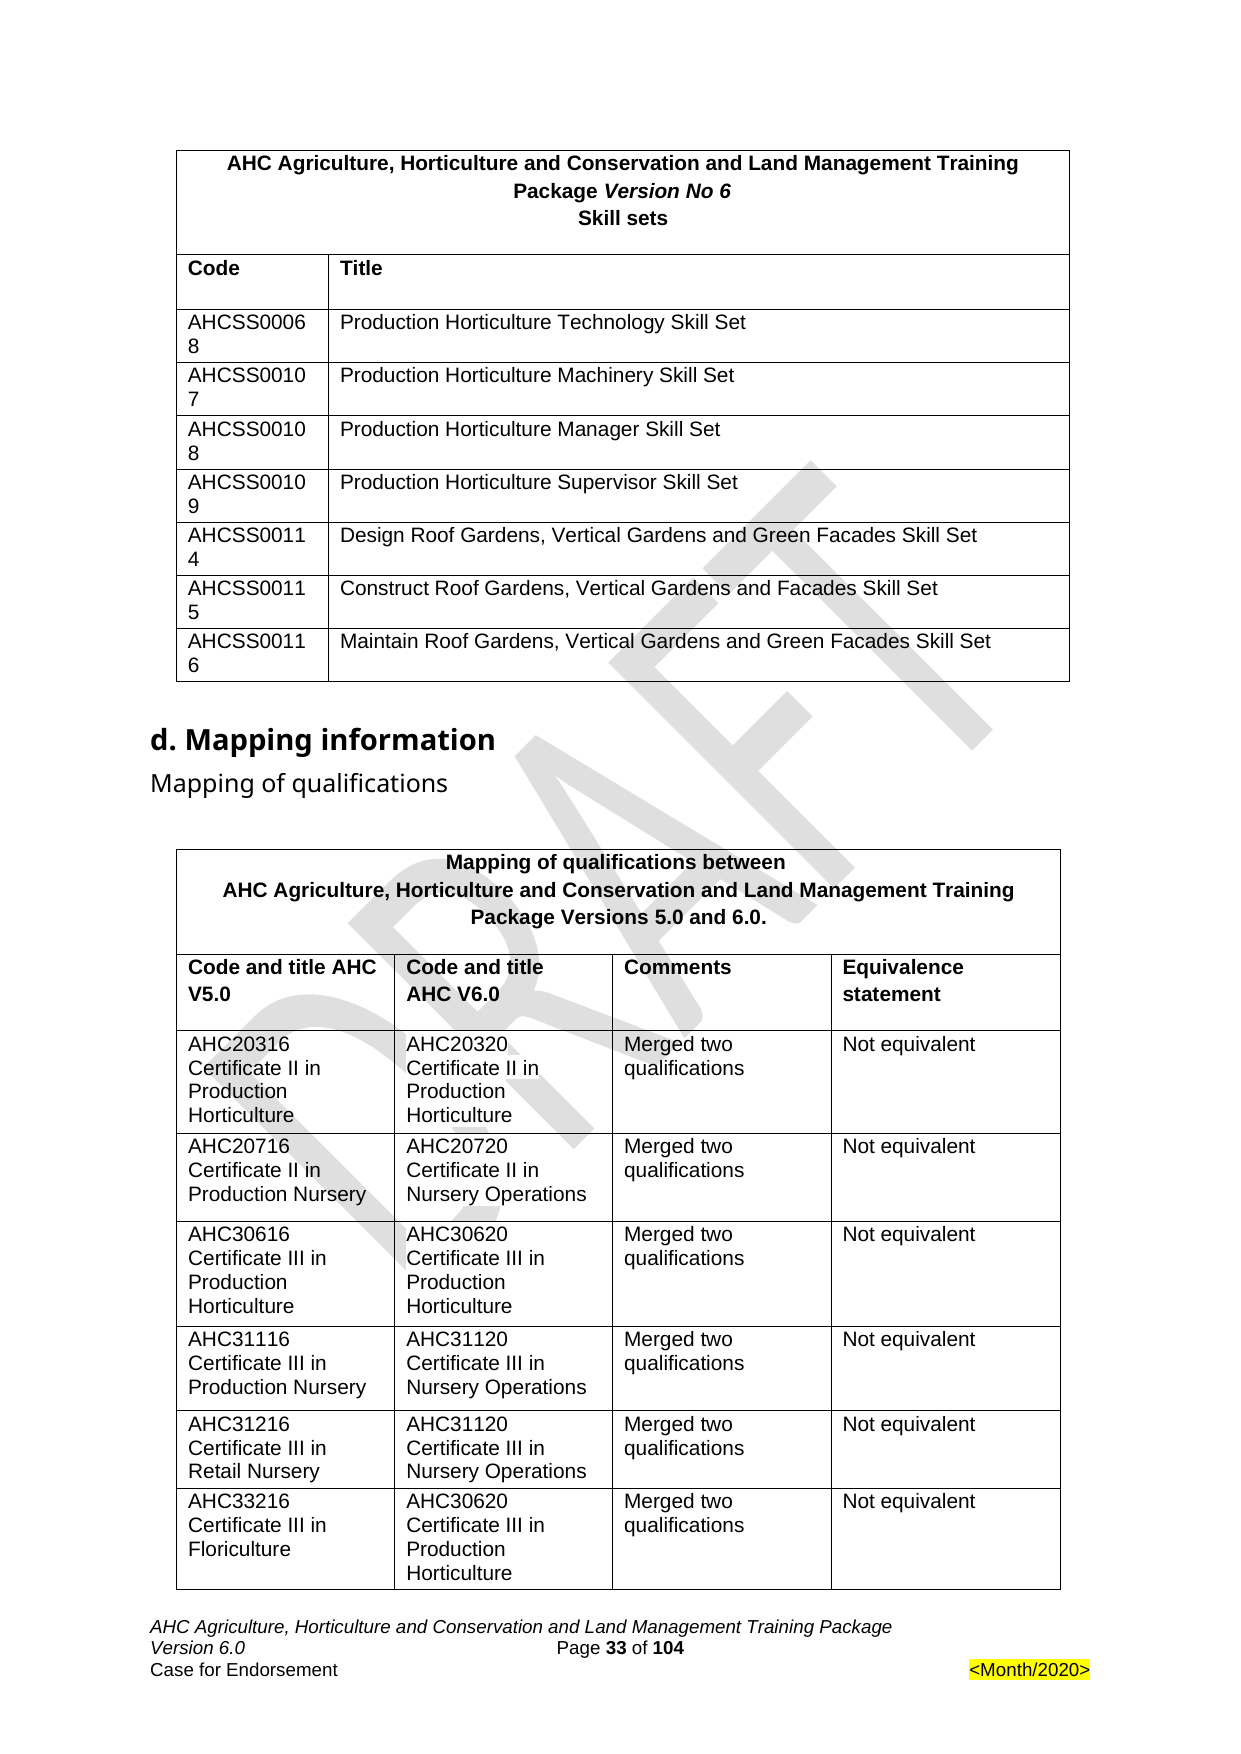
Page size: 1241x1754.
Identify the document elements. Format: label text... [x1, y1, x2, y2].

table_cell Merged two qualifications [613, 1134, 831, 1221]
table_cell Not equivalent [832, 1489, 1060, 1588]
table_cell Merged two qualifications [613, 1489, 831, 1588]
table_cell AHC30620 Certificate III in Production Horticulture [395, 1222, 612, 1326]
table_cell AHCSS00068 [177, 310, 328, 362]
table_cell Equivalence statement [832, 955, 1060, 1030]
table_cell Production Horticulture Manager Skill Set [329, 416, 1069, 468]
table_cell AHCSS00116 [177, 629, 328, 681]
table_cell Comments [613, 955, 831, 1030]
table_cell Merged two qualifications [613, 1222, 831, 1326]
table_cell Code and title AHC V6.0 [395, 955, 612, 1030]
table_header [177, 151, 1069, 254]
table_cell AHC20316 Certificate II in Production Horticulture [177, 1031, 394, 1133]
table_cell Not equivalent [832, 1134, 1060, 1221]
table_cell Title [329, 255, 1069, 309]
table_cell Not equivalent [832, 1031, 1060, 1133]
table_cell AHCSS00114 [177, 523, 328, 575]
table_cell AHC20716 Certificate II in Production Nursery [177, 1134, 394, 1221]
table_cell AHC20720 Certificate II in Nursery Operations [395, 1134, 612, 1221]
table_cell AHC31116 Certificate III in Production Nursery [177, 1327, 394, 1410]
table_cell Not equivalent [832, 1411, 1060, 1487]
table_cell Production Horticulture Supervisor Skill Set [329, 470, 1069, 522]
table_cell Code [177, 255, 328, 309]
table_cell Design Roof Gardens, Vertical Gardens and Green Facades Skill Set [329, 523, 1069, 575]
subtitle Mapping of qualifications [150, 765, 1090, 799]
table_header Mapping of qualifications between AHC Agriculture, Horticulture and Conservation and Land Management Training Package Versions 5.0 and 6.0. [177, 850, 1060, 953]
table_cell Not equivalent [832, 1327, 1060, 1410]
table_cell Code and title AHC V5.0 [177, 955, 394, 1030]
table_cell AHC30620 Certificate III in Production Horticulture [395, 1489, 612, 1588]
table_cell Merged two qualifications [613, 1327, 831, 1410]
table_cell Merged two qualifications [613, 1411, 831, 1487]
table_cell AHC31120 Certificate III in Nursery Operations [395, 1411, 612, 1487]
table_cell AHCSS00108 [177, 416, 328, 468]
table_cell Production Horticulture Machinery Skill Set [329, 363, 1069, 415]
table_cell AHC31216 Certificate III in Retail Nursery [177, 1411, 394, 1487]
table_cell AHCSS00107 [177, 363, 328, 415]
table_cell Construct Roof Gardens, Vertical Gardens and Facades Skill Set [329, 576, 1069, 628]
table_cell AHCSS00115 [177, 576, 328, 628]
table_cell AHC31120 Certificate III in Nursery Operations [395, 1327, 612, 1410]
table_cell AHC20320 Certificate II in Production Horticulture [395, 1031, 612, 1133]
subtitle d. Mapping information [150, 719, 1090, 759]
table_cell Not equivalent [832, 1222, 1060, 1326]
table_cell AHC33216 Certificate III in Floriculture [177, 1489, 394, 1588]
table_cell Production Horticulture Technology Skill Set [329, 310, 1069, 362]
table_cell AHCSS00109 [177, 470, 328, 522]
table_cell Merged two qualifications [613, 1031, 831, 1133]
table_cell Maintain Roof Gardens, Vertical Gardens and Green Facades Skill Set [329, 629, 1069, 681]
table_cell AHC30616 Certificate III in Production Horticulture [177, 1222, 394, 1326]
